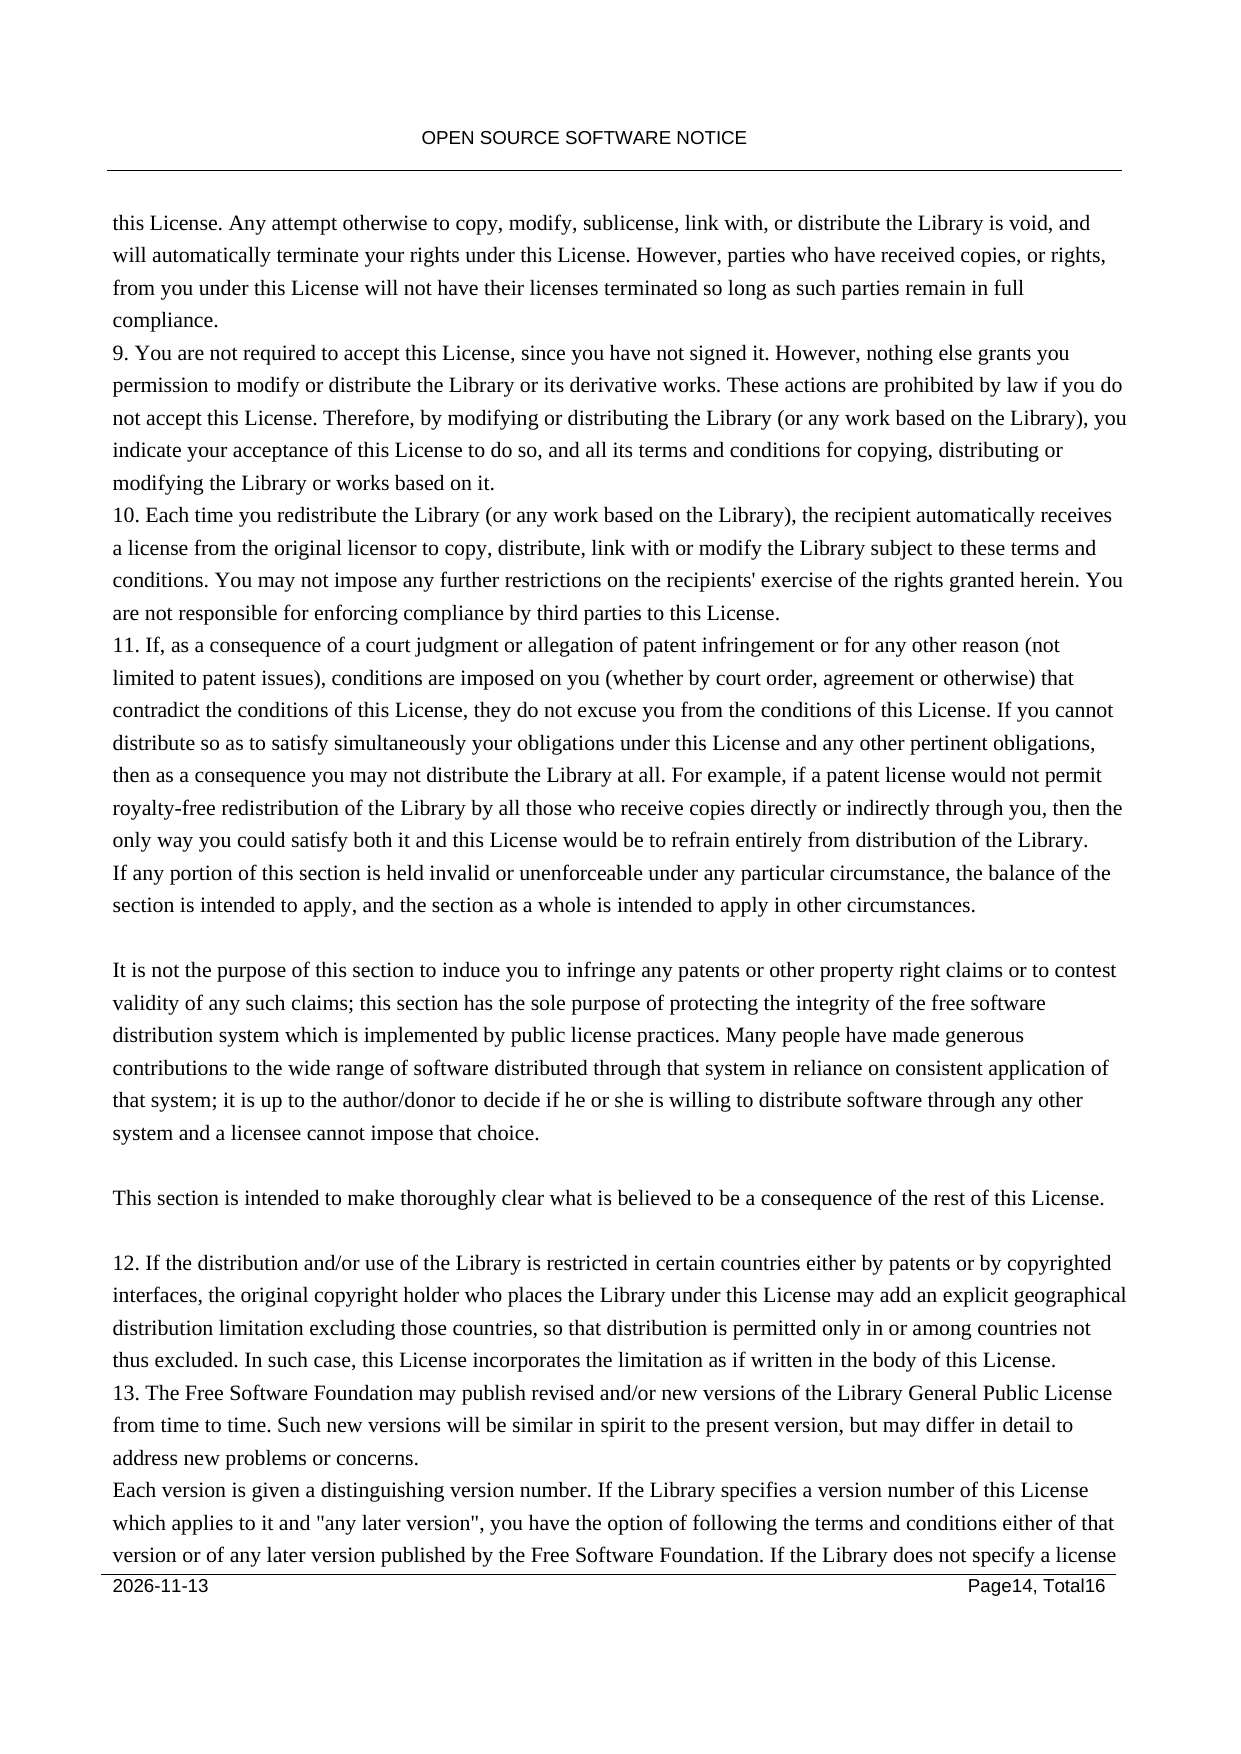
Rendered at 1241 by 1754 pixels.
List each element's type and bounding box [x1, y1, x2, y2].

text [112, 206, 1128, 1571]
